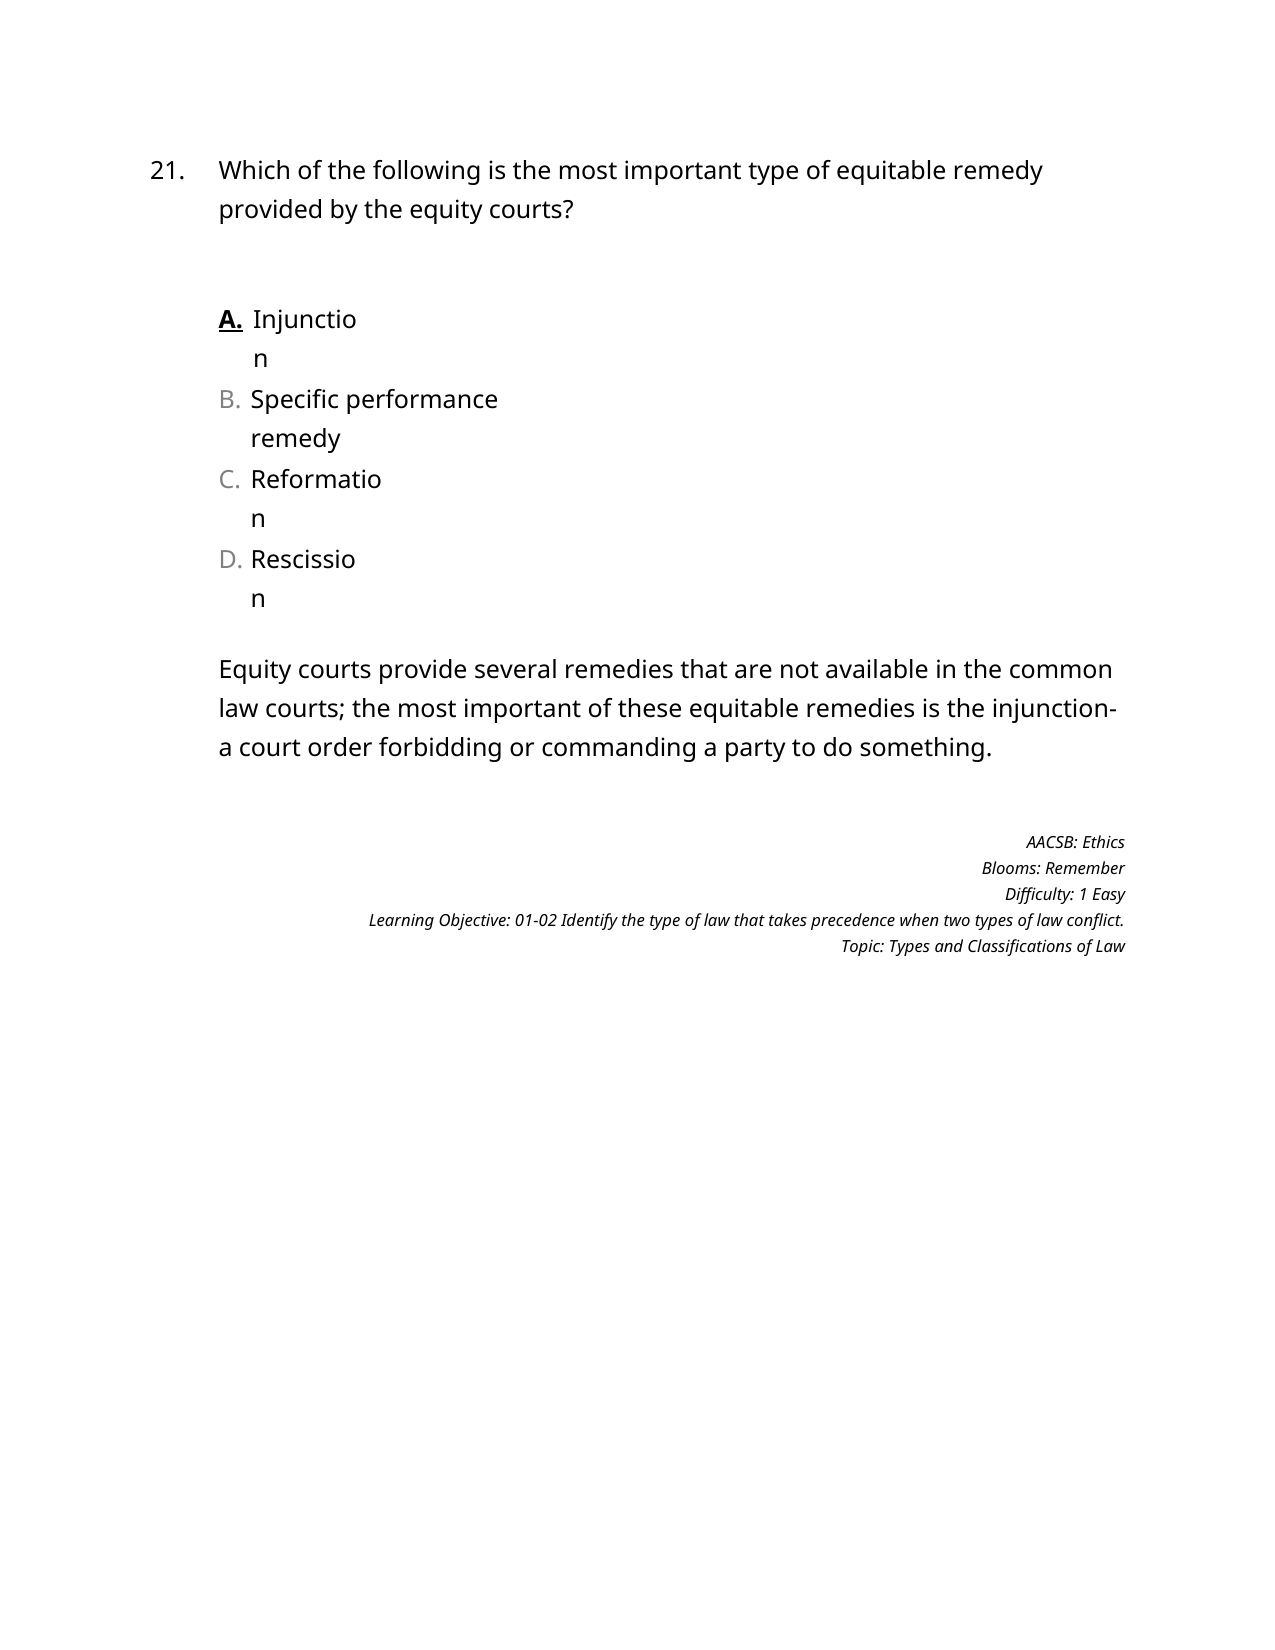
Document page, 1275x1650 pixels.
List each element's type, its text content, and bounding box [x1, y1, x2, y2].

table_header AACSB: Ethics Blooms: Remember Difficulty: 1 Easy Learning Objective: 01-02 Identify the type of law that takes precedence when two types of law conflict. Topic: Types and Classifications of Law [150, 830, 1125, 993]
table_header 21. [150, 153, 218, 801]
table_header Which of the following is the most important type of equitable remedy provided by the equity courts? Equity courts provide several remedies that are not available in the common law courts; the most important of these equitable remedies is the injunction-a court order forbidding or commanding a party to do something. [218, 153, 1125, 801]
